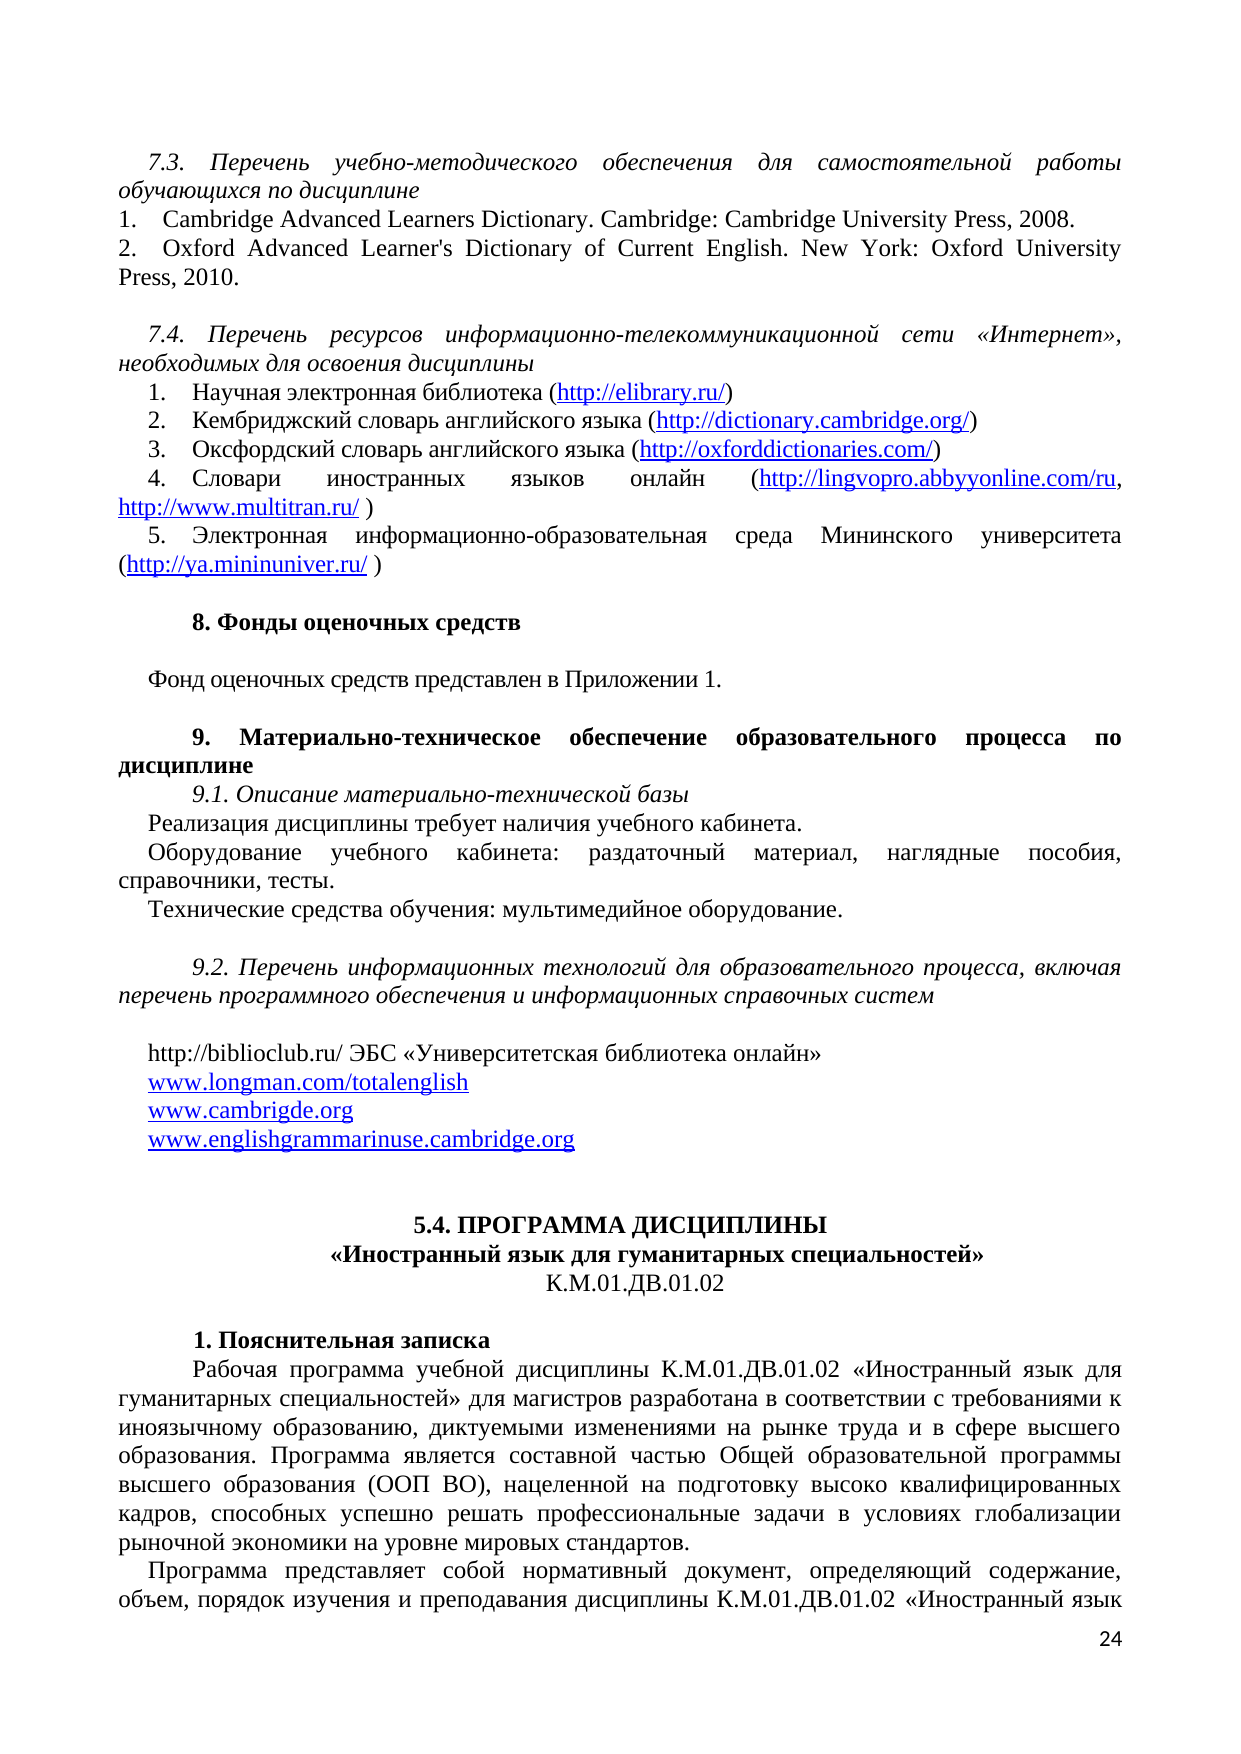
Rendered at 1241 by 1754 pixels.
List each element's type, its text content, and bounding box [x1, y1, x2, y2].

text 9. Материально-техническое обеспечение образовательного процесса по дисциплине [118, 722, 1122, 779]
text 9.1. Описание материально-технической базы [118, 779, 1122, 808]
text 5.4. ПРОГРАММА ДИСЦИПЛИНЫ [118, 1211, 1122, 1239]
text К.М.01.ДВ.01.02 [118, 1268, 1122, 1297]
list Оксфордский словарь английского языка (http://oxforddictionaries.com/) [118, 434, 1122, 463]
list Научная электронная библиотека (http://elibrary.ru/) [118, 377, 1122, 406]
text Технические средства обучения: мультимедийное оборудование. [118, 894, 1122, 923]
list Oxford Advanced Learner's Dictionary of Current English. New York: Oxford University Press, 2010. [118, 233, 1122, 291]
list Cambridge Advanced Learners Dictionary. Cambridge: Cambridge University Press, 2008. [118, 204, 1122, 233]
text http://biblioclub.ru/ ЭБС «Университетская библиотека онлайн» [118, 1038, 1122, 1067]
text Оборудование учебного кабинета: раздаточный материал, наглядные пособия, справочники, тесты. [118, 837, 1122, 894]
text 7.4. Перечень ресурсов информационно-телекоммуникационной сети «Интернет», необходимых для освоения дисциплины [118, 319, 1122, 377]
text 7.3. Перечень учебно-методического обеспечения для самостоятельной работы обучающихся по дисциплине [118, 147, 1122, 204]
text 1. Пояснительная записка [118, 1326, 1122, 1354]
text www.cambrigde.org [118, 1096, 1122, 1124]
text 9.2. Перечень информационных технологий для образовательного процесса, включая перечень программного обеспечения и информационных справочных систем [118, 952, 1122, 1009]
list Словари иностранных языков онлайн (http://lingvopro.abbyyonline.com/ru, http://www.multitran.ru/ ) [118, 463, 1122, 521]
text www.englishgrammarinuse.cambridge.org [118, 1124, 1122, 1153]
text Фонд оценочных средств представлен в Приложении 1. [118, 664, 1122, 693]
text Реализация дисциплины требует наличия учебного кабинета. [118, 808, 1122, 837]
text «Иностранный язык для гуманитарных специальностей» [118, 1239, 1122, 1268]
text 8. Фонды оценочных средств [118, 607, 1122, 636]
text www.longman.com/totalenglish [118, 1067, 1122, 1096]
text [118, 1556, 1122, 1613]
list Кембриджский словарь английского языка (http://dictionary.cambridge.org/) [118, 406, 1122, 434]
list Электронная информационно-образовательная среда Мининского университета (http://ya.mininuniver.ru/ ) [118, 521, 1122, 578]
text Рабочая программа учебной дисциплины К.М.01.ДВ.01.02 «Иностранный язык для гуманитарных специальностей» для магистров разработана в соответствии с требованиями к иноязычному образованию, диктуемыми изменениями на рынке труда и в сфере высшего образования. Программа является составной частью Общей образовательной программы высшего образования (ООП ВО), нацеленной на подготовку высоко квалифицированных кадров, способных успешно решать профессиональные задачи в условиях глобализации рыночной экономики на уровне мировых стандартов. [118, 1354, 1122, 1556]
